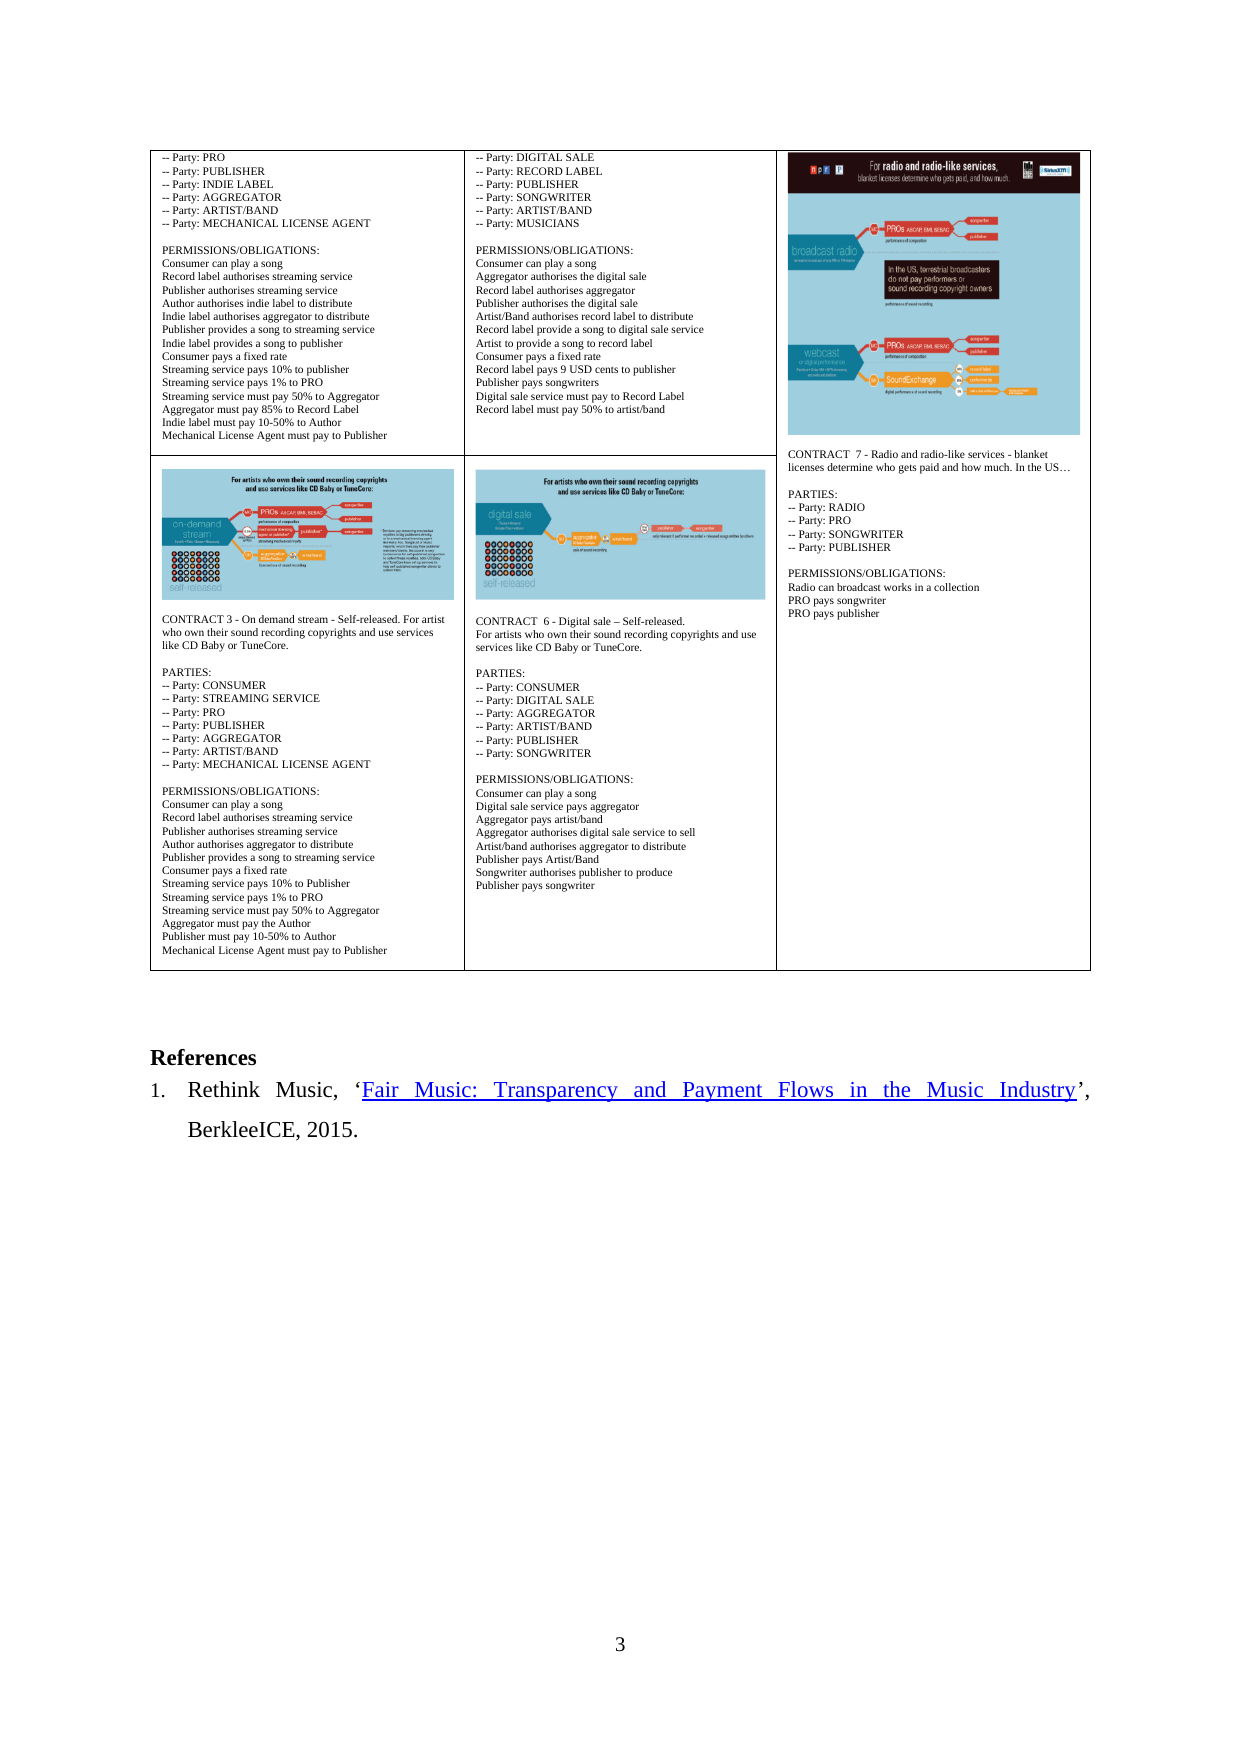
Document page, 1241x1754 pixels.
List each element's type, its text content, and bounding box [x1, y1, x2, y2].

table_cell CONTRACT 6 - Digital sale – Self-released. For artists who own their sound recording copyrights and use services like CD Baby or TuneCore. PARTIES: -- Party: CONSUMER -- Party: DIGITAL SALE -- Party: AGGREGATOR -- Party: ARTIST/BAND -- Party: PUBLISHER -- Party: SONGWRITER PERMISSIONS/OBLIGATIONS: Consumer can play a song Digital sale service pays aggregator Aggregator pays artist/band Aggregator authorises digital sale service to sell Artist/band authorises aggregator to distribute Publisher pays Artist/Band Songwriter authorises publisher to produce Publisher pays songwriter [465, 456, 776, 970]
list Rethink Music, ‘Fair Music: Transparency and Payment Flows in the Music Industry’, BerkleeICE, 2015. [150, 1077, 1090, 1142]
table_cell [465, 151, 776, 455]
table_cell CONTRACT 3 - On demand stream - Self-released. For artist who own their sound recording copyrights and use services like CD Baby or TuneCore. PARTIES: -- Party: CONSUMER -- Party: STREAMING SERVICE -- Party: PRO -- Party: PUBLISHER -- Party: AGGREGATOR -- Party: ARTIST/BAND -- Party: MECHANICAL LICENSE AGENT PERMISSIONS/OBLIGATIONS: Consumer can play a song Record label authorises streaming service Publisher authorises streaming service Author authorises aggregator to distribute Publisher provides a song to streaming service Consumer pays a fixed rate Streaming service pays 10% to Publisher Streaming service pays 1% to PRO Streaming service must pay 50% to Aggregator Aggregator must pay the Author Publisher must pay 10-50% to Author Mechanical License Agent must pay to Publisher [151, 456, 464, 970]
subtitle References [150, 1044, 1090, 1070]
picture [475, 469, 766, 600]
picture [161, 469, 454, 600]
picture [787, 151, 1081, 435]
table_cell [151, 151, 464, 455]
